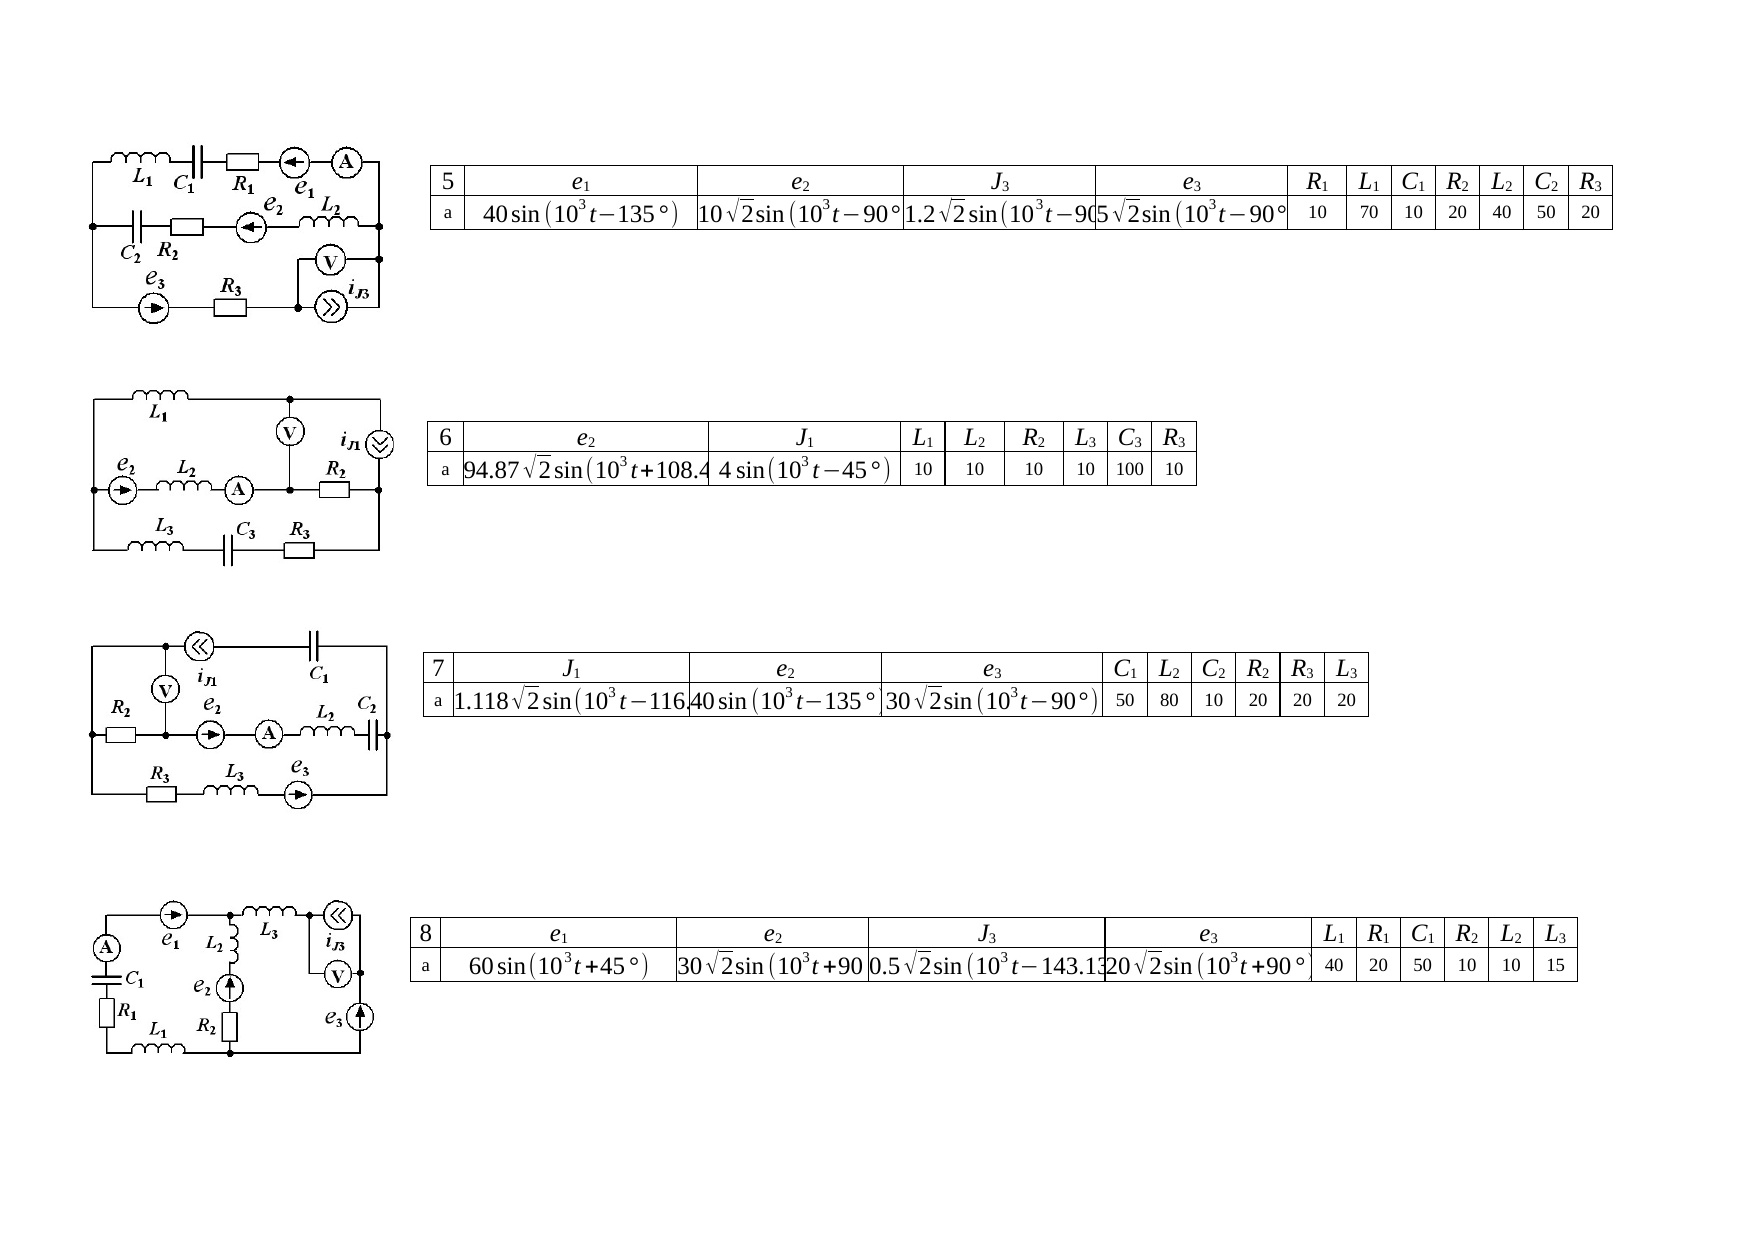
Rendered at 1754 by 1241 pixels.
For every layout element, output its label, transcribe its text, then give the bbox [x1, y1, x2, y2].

table_header R2 [1005, 422, 1063, 451]
table_header L3 [1534, 918, 1577, 947]
table_header e2 [464, 422, 708, 451]
table_cell [1096, 196, 1287, 228]
table_cell 10 [1288, 196, 1346, 228]
table_cell 20 [1357, 948, 1400, 981]
table_cell 100 [1108, 452, 1151, 485]
table_cell 50 [1401, 948, 1444, 981]
table_header e1 [441, 918, 676, 947]
table_header e3 [882, 653, 1102, 682]
table_cell 10 [1005, 452, 1063, 485]
table_header e3 [1106, 918, 1311, 947]
table_header J1 [709, 422, 900, 451]
table_cell 10 [901, 452, 944, 485]
picture [88, 141, 394, 331]
table_cell [454, 683, 689, 716]
table_cell [709, 452, 900, 485]
table_cell а [411, 948, 440, 981]
table_header e1 [465, 166, 697, 194]
picture [88, 385, 394, 573]
table_cell [904, 196, 1095, 228]
table_header 7 [424, 653, 453, 682]
table_cell [882, 683, 1102, 716]
table_header L1 [1312, 918, 1356, 947]
table_cell 10 [1489, 948, 1533, 981]
table_header L1 [1347, 166, 1391, 194]
table_cell 80 [1148, 683, 1191, 716]
table_header 6 [428, 422, 463, 451]
table_cell 50 [1103, 683, 1147, 716]
table_header C2 [1524, 166, 1568, 194]
table_cell [677, 948, 868, 981]
table_header L3 [1064, 422, 1107, 451]
table_header L2 [1489, 918, 1533, 947]
table_header R1 [1357, 918, 1400, 947]
table_header J1 [454, 653, 689, 682]
table_cell [441, 948, 676, 981]
table_cell [1106, 948, 1311, 981]
table_header C1 [1103, 653, 1147, 682]
table_header e2 [690, 653, 881, 682]
table_header R3 [1281, 653, 1324, 682]
table_cell 40 [1480, 196, 1523, 228]
table_header C1 [1392, 166, 1435, 194]
table_cell 20 [1281, 683, 1324, 716]
table_cell [465, 196, 697, 228]
table_header J3 [869, 918, 1104, 947]
table_header 8 [411, 918, 440, 947]
table_header e3 [1096, 166, 1287, 194]
picture [88, 900, 381, 1063]
table_header L2 [1480, 166, 1523, 194]
table_cell 10 [1152, 452, 1196, 485]
table_cell 20 [1236, 683, 1279, 716]
table_header J3 [904, 166, 1095, 194]
table_cell 10 [1392, 196, 1435, 228]
table_header C2 [1192, 653, 1235, 682]
table_header 5 [431, 166, 464, 194]
table_header e2 [698, 166, 903, 194]
table_cell 20 [1569, 196, 1612, 228]
table_cell 70 [1347, 196, 1391, 228]
table_cell 10 [1445, 948, 1488, 981]
table_header R2 [1236, 653, 1279, 682]
table_cell а [424, 683, 453, 716]
table_header L3 [1325, 653, 1368, 682]
table_cell а [431, 196, 464, 228]
table_header C3 [1108, 422, 1151, 451]
table_cell [464, 452, 708, 485]
table_header C1 [1401, 918, 1444, 947]
table_cell 20 [1325, 683, 1368, 716]
table_header L2 [1148, 653, 1191, 682]
table_cell 20 [1436, 196, 1479, 228]
table_header L1 [901, 422, 944, 451]
table_cell 50 [1524, 196, 1568, 228]
table_cell 40 [1312, 948, 1356, 981]
table_header e2 [677, 918, 868, 947]
table_cell [690, 683, 881, 716]
table_header R1 [1288, 166, 1346, 194]
table_header R3 [1569, 166, 1612, 194]
table_header R3 [1152, 422, 1196, 451]
table_cell [869, 948, 1104, 981]
table_cell 10 [946, 452, 1004, 485]
table_cell 15 [1534, 948, 1577, 981]
table_cell [698, 196, 903, 228]
table_header R2 [1445, 918, 1488, 947]
table_cell 10 [1064, 452, 1107, 485]
table_cell а [428, 452, 463, 485]
table_header L2 [946, 422, 1004, 451]
table_cell 10 [1192, 683, 1235, 716]
table_header R2 [1436, 166, 1479, 194]
picture [88, 627, 394, 818]
